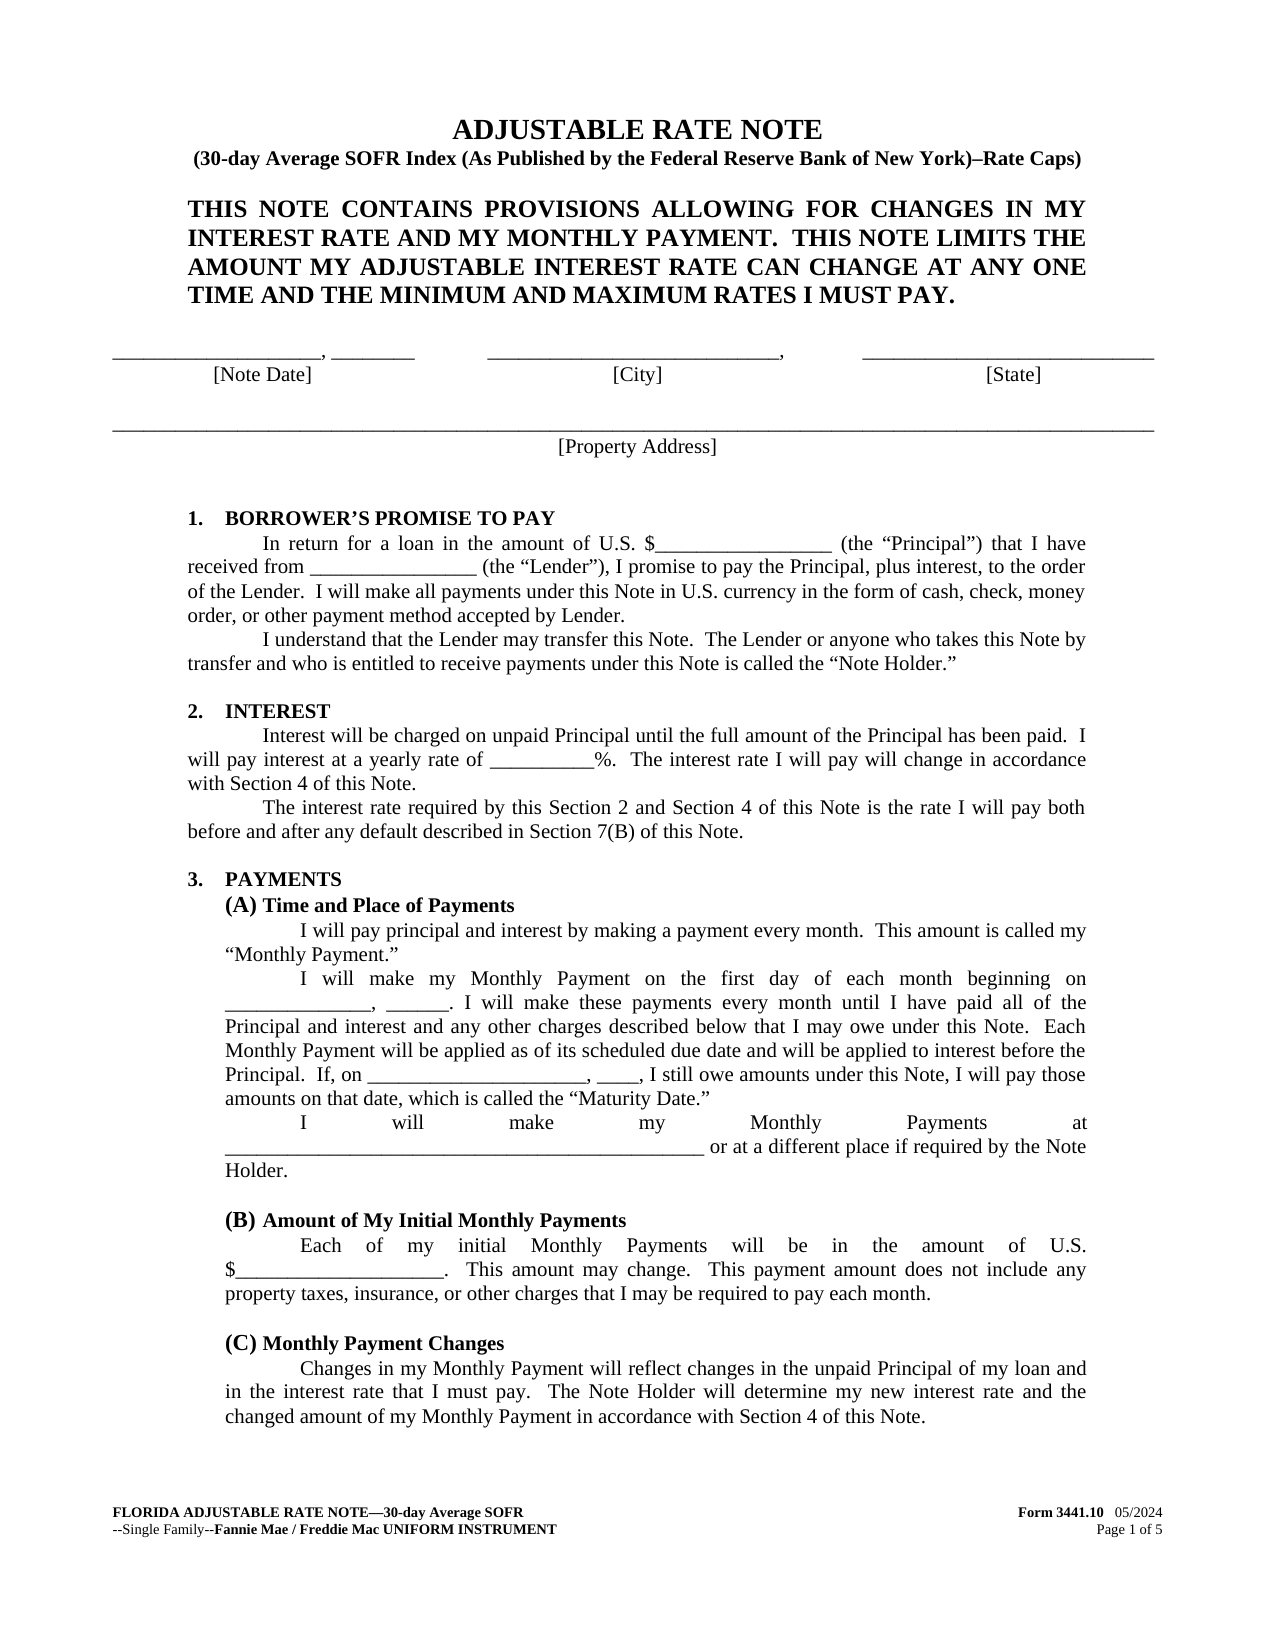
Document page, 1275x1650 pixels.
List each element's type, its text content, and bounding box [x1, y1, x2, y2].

text I will make my Monthly Payment on the first day of each month beginning on ______________, ______. I will make these payments every month until I have paid all of the Principal and interest and any other charges described below that I may owe under this Note. Each Monthly Payment will be applied as of its scheduled due date and will be applied to interest before the Principal. If, on _____________________, ____, I still owe amounts under this Note, I will pay those amounts on that date, which is called the “Maturity Date.” [225, 966, 1087, 1110]
text [Property Address] [112, 434, 1162, 458]
text The interest rate required by this Section 2 and Section 4 of this Note is the rate I will pay both before and after any default described in Section 7(B) of this Note. [187, 795, 1087, 843]
text Interest will be charged on unpaid Principal until the full amount of the Principal has been paid. I will pay interest at a yearly rate of __________%. The interest rate I will pay will change in accordance with Section 4 of this Note. [187, 723, 1087, 795]
title ADJUSTABLE RATE NOTE [112, 112, 1162, 146]
text (30-day Average SOFR Index (As Published by the Federal Reserve Bank of New York)–Rate Caps) [112, 146, 1162, 170]
list Time and Place of Payments [225, 891, 1087, 918]
text ____________________________________________________________________________________________________ [112, 410, 1162, 434]
text THIS NOTE CONTAINS PROVISIONS ALLOWING FOR CHANGES IN MY INTEREST RATE AND MY MONTHLY PAYMENT. THIS NOTE LIMITS THE AMOUNT MY ADJUSTABLE INTEREST RATE CAN CHANGE AT ANY ONE TIME AND THE MINIMUM AND MAXIMUM RATES I MUST PAY. [187, 194, 1087, 309]
text I understand that the Lender may transfer this Note. The Lender or anyone who takes this Note by transfer and who is entitled to receive payments under this Note is called the “Note Holder.” [187, 627, 1087, 675]
text Changes in my Monthly Payment will reflect changes in the unpaid Principal of my loan and in the interest rate that I must pay. The Note Holder will determine my new interest rate and the changed amount of my Monthly Payment in accordance with Section 4 of this Note. [225, 1355, 1087, 1428]
text [Note Date] [City] [State] [112, 362, 1162, 386]
text Each of my initial Monthly Payments will be in the amount of U.S. $____________________. This amount may change. This payment amount does not include any property taxes, insurance, or other charges that I may be required to pay each month. [225, 1233, 1087, 1305]
list Monthly Payment Changes [225, 1329, 1087, 1355]
text In return for a loan in the amount of U.S. $_________________ (the “Principal”) that I have received from ________________ (the “Lender”), I promise to pay the Principal, plus interest, to the order of the Lender. I will make all payments under this Note in U.S. currency in the form of cash, check, money order, or other payment method accepted by Lender. [187, 530, 1087, 627]
list BORROWER’S PROMISE TO PAY [187, 506, 1087, 530]
text I will pay principal and interest by making a payment every month. This amount is called my “Monthly Payment.” [225, 918, 1087, 966]
list PAYMENTS [187, 867, 1087, 891]
text ____________________, ________ ____________________________, ____________________________ [112, 338, 1162, 362]
list INTEREST [187, 699, 1087, 723]
list Amount of My Initial Monthly Payments [225, 1206, 1087, 1233]
text I will make my Monthly Payments at ______________________________________________ or at a different place if required by the Note Holder. [225, 1110, 1087, 1182]
